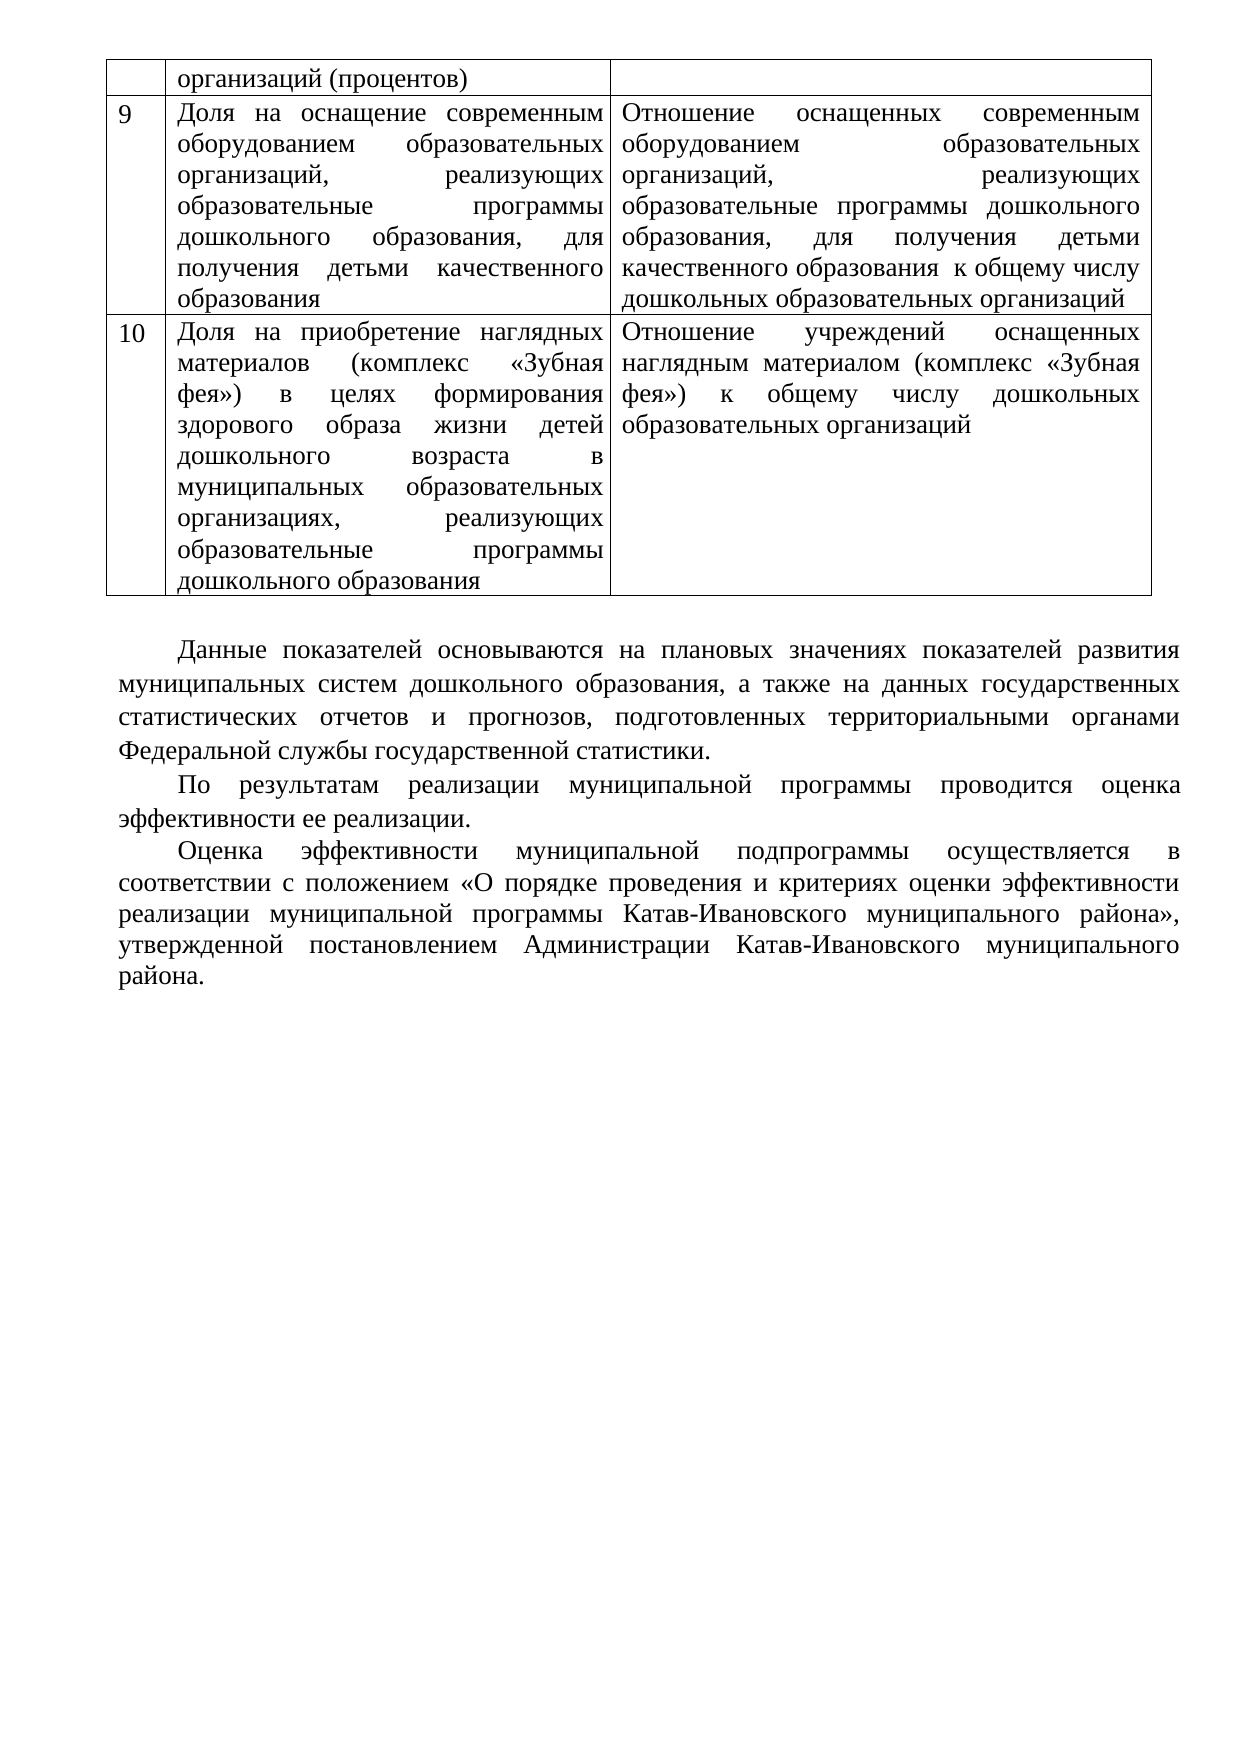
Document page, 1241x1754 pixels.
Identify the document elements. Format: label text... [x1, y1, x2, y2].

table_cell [611, 60, 1151, 94]
table_cell 10 [107, 315, 165, 595]
text Оценка эффективности муниципальной подпрограммы осуществляется в соответствии с положением «О порядке проведения и критериях оценки эффективности реализации муниципальной программы Катав-Ивановского муниципального района», утвержденной постановлением Администрации Катав-Ивановского муниципального района. [118, 834, 1181, 990]
table_cell Отношение оснащенных современным оборудованием образовательных организаций, реализующих образовательные программы дошкольного образования, для получения детьми качественного образования к общему числу дошкольных образовательных организаций [611, 96, 1151, 314]
table_cell Доля на приобретение наглядных материалов (комплекс «Зубная фея») в целях формирования здорового образа жизни детей дошкольного возраста в муниципальных образовательных организациях, реализующих образовательные программы дошкольного образования [166, 315, 610, 595]
table_cell Доля на оснащение современным оборудованием образовательных организаций, реализующих образовательные программы дошкольного образования, для получения детьми качественного образования [166, 96, 610, 314]
table_cell 9 [107, 96, 165, 314]
table_cell Отношение учреждений оснащенных наглядным материалом (комплекс «Зубная фея») к общему числу дошкольных образовательных организаций [611, 315, 1151, 595]
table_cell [166, 60, 610, 94]
table_cell 8 [107, 60, 165, 94]
text По результатам реализации муниципальной программы проводится оценка эффективности ее реализации. [118, 767, 1181, 834]
text Данные показателей основываются на плановых значениях показателей развития муниципальных систем дошкольного образования, а также на данных государственных статистических отчетов и прогнозов, подготовленных территориальными органами Федеральной службы государственной статистики. [118, 631, 1181, 766]
